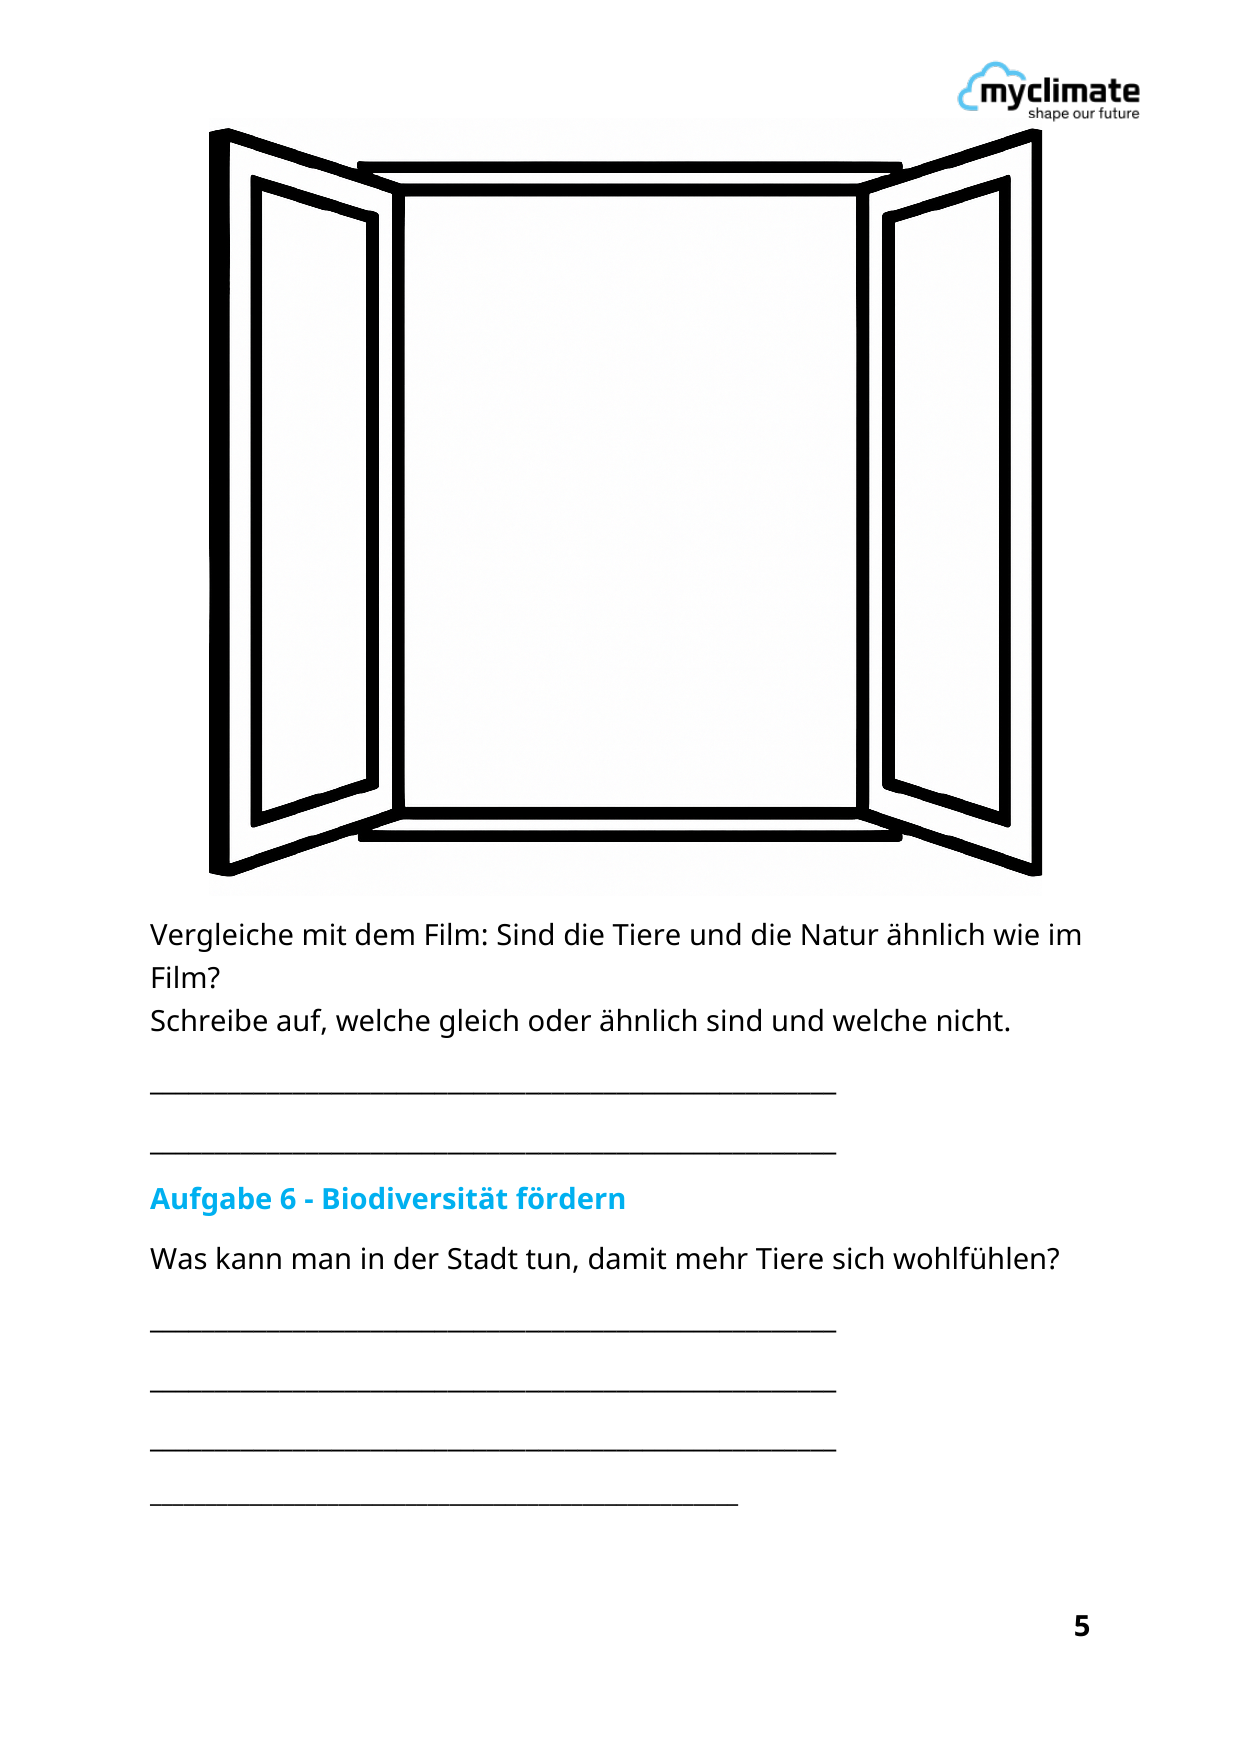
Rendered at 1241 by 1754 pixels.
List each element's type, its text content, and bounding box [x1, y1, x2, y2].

text Was kann man in der Stadt tun, damit mehr Tiere sich wohlfühlen? [150, 1238, 1090, 1278]
text _____________________________________________________ [150, 1059, 1090, 1099]
text _____________________________________________________ [150, 1297, 1090, 1337]
text Vergleiche mit dem Film: Sind die Tiere und die Natur ähnlich wie im Film? Schreibe auf, welche gleich oder ähnlich sind und welche nicht. [150, 914, 1090, 1040]
text _____________________________________________________ [150, 1119, 1090, 1159]
text _____________________________________________________ [150, 1416, 1090, 1456]
text _____________________________________________________ [150, 1357, 1090, 1397]
text _____________________________________________________ [150, 1476, 1090, 1510]
text Aufgabe 6 - Biodiversität fördern [150, 1178, 1090, 1218]
picture [209, 118, 1043, 896]
